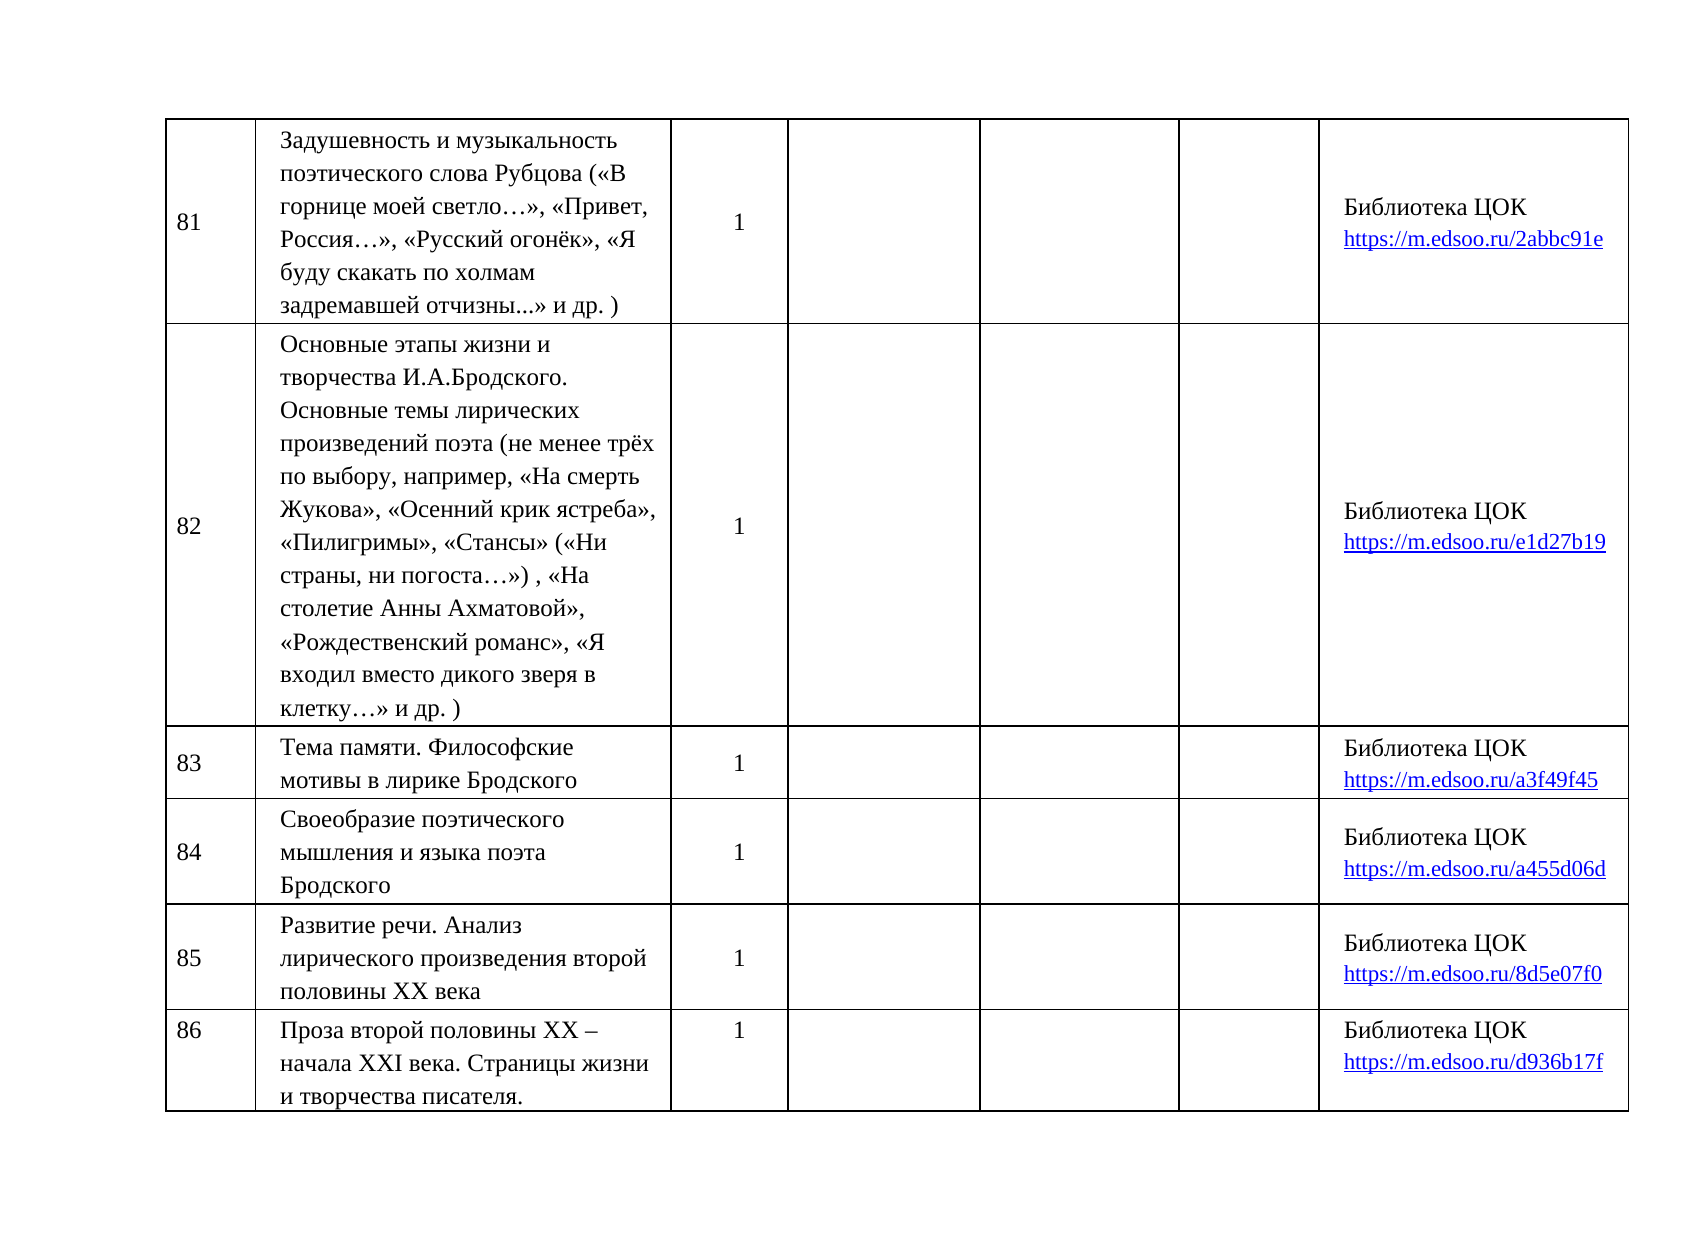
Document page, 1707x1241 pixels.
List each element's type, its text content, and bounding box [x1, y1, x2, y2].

table_cell [789, 324, 979, 725]
table_cell Основные этапы жизни и творчества И.А.Бродского. Основные темы лирических произведений поэта (не менее трёх по выбору, например, «На смерть Жукова», «Осенний крик ястреба», «Пилигримы», «Стансы» («Ни страны, ни погоста…») , «На столетие Анны Ахматовой», «Рождественский романс», «Я входил вместо дикого зверя в клетку…» и др. ) [256, 324, 670, 725]
table_cell 1 [672, 799, 787, 903]
table_cell [1180, 1010, 1318, 1110]
table_cell Библиотека ЦОК https://m.edsoo.ru/a3f49f45 [1320, 727, 1628, 798]
table_cell [981, 120, 1178, 323]
table_cell [981, 799, 1178, 903]
table_cell [789, 120, 979, 323]
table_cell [1320, 1010, 1628, 1110]
table_cell 1 [672, 324, 787, 725]
table_cell [1180, 799, 1318, 903]
table_cell Задушевность и музыкальность поэтического слова Рубцова («В горнице моей светло…», «Привет, Россия…», «Русский огонёк», «Я буду скакать по холмам задремавшей отчизны...» и др. ) [256, 120, 670, 323]
table_cell 1 [672, 120, 787, 323]
table_cell Развитие речи. Анализ лирического произведения второй половины ХХ века [256, 905, 670, 1008]
table_cell Библиотека ЦОК https://m.edsoo.ru/e1d27b19 [1320, 324, 1628, 725]
table_cell 85 [167, 905, 255, 1008]
table_cell 82 [167, 324, 255, 725]
table_cell [981, 1010, 1178, 1110]
table_cell [981, 324, 1178, 725]
table_cell [1180, 120, 1318, 323]
table_cell [789, 799, 979, 903]
table_cell 1 [672, 727, 787, 798]
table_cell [256, 1010, 670, 1110]
table_cell [789, 727, 979, 798]
table_cell [789, 1010, 979, 1110]
table_cell [981, 905, 1178, 1008]
table_cell 83 [167, 727, 255, 798]
table_cell Тема памяти. Философские мотивы в лирике Бродского [256, 727, 670, 798]
table_cell Своеобразие поэтического мышления и языка поэта Бродского [256, 799, 670, 903]
table_cell Библиотека ЦОК https://m.edsoo.ru/a455d06d [1320, 799, 1628, 903]
table_cell [981, 727, 1178, 798]
table_cell [1180, 727, 1318, 798]
table_cell 84 [167, 799, 255, 903]
table_cell 1 [672, 1010, 787, 1110]
table_cell 86 [167, 1010, 255, 1110]
table_cell [1180, 905, 1318, 1008]
table_cell 1 [672, 905, 787, 1008]
table_cell 81 [167, 120, 255, 323]
table_cell Библиотека ЦОК https://m.edsoo.ru/2abbc91e [1320, 120, 1628, 323]
table_cell Библиотека ЦОК https://m.edsoo.ru/8d5e07f0 [1320, 905, 1628, 1008]
table_cell [789, 905, 979, 1008]
table_cell [1180, 324, 1318, 725]
